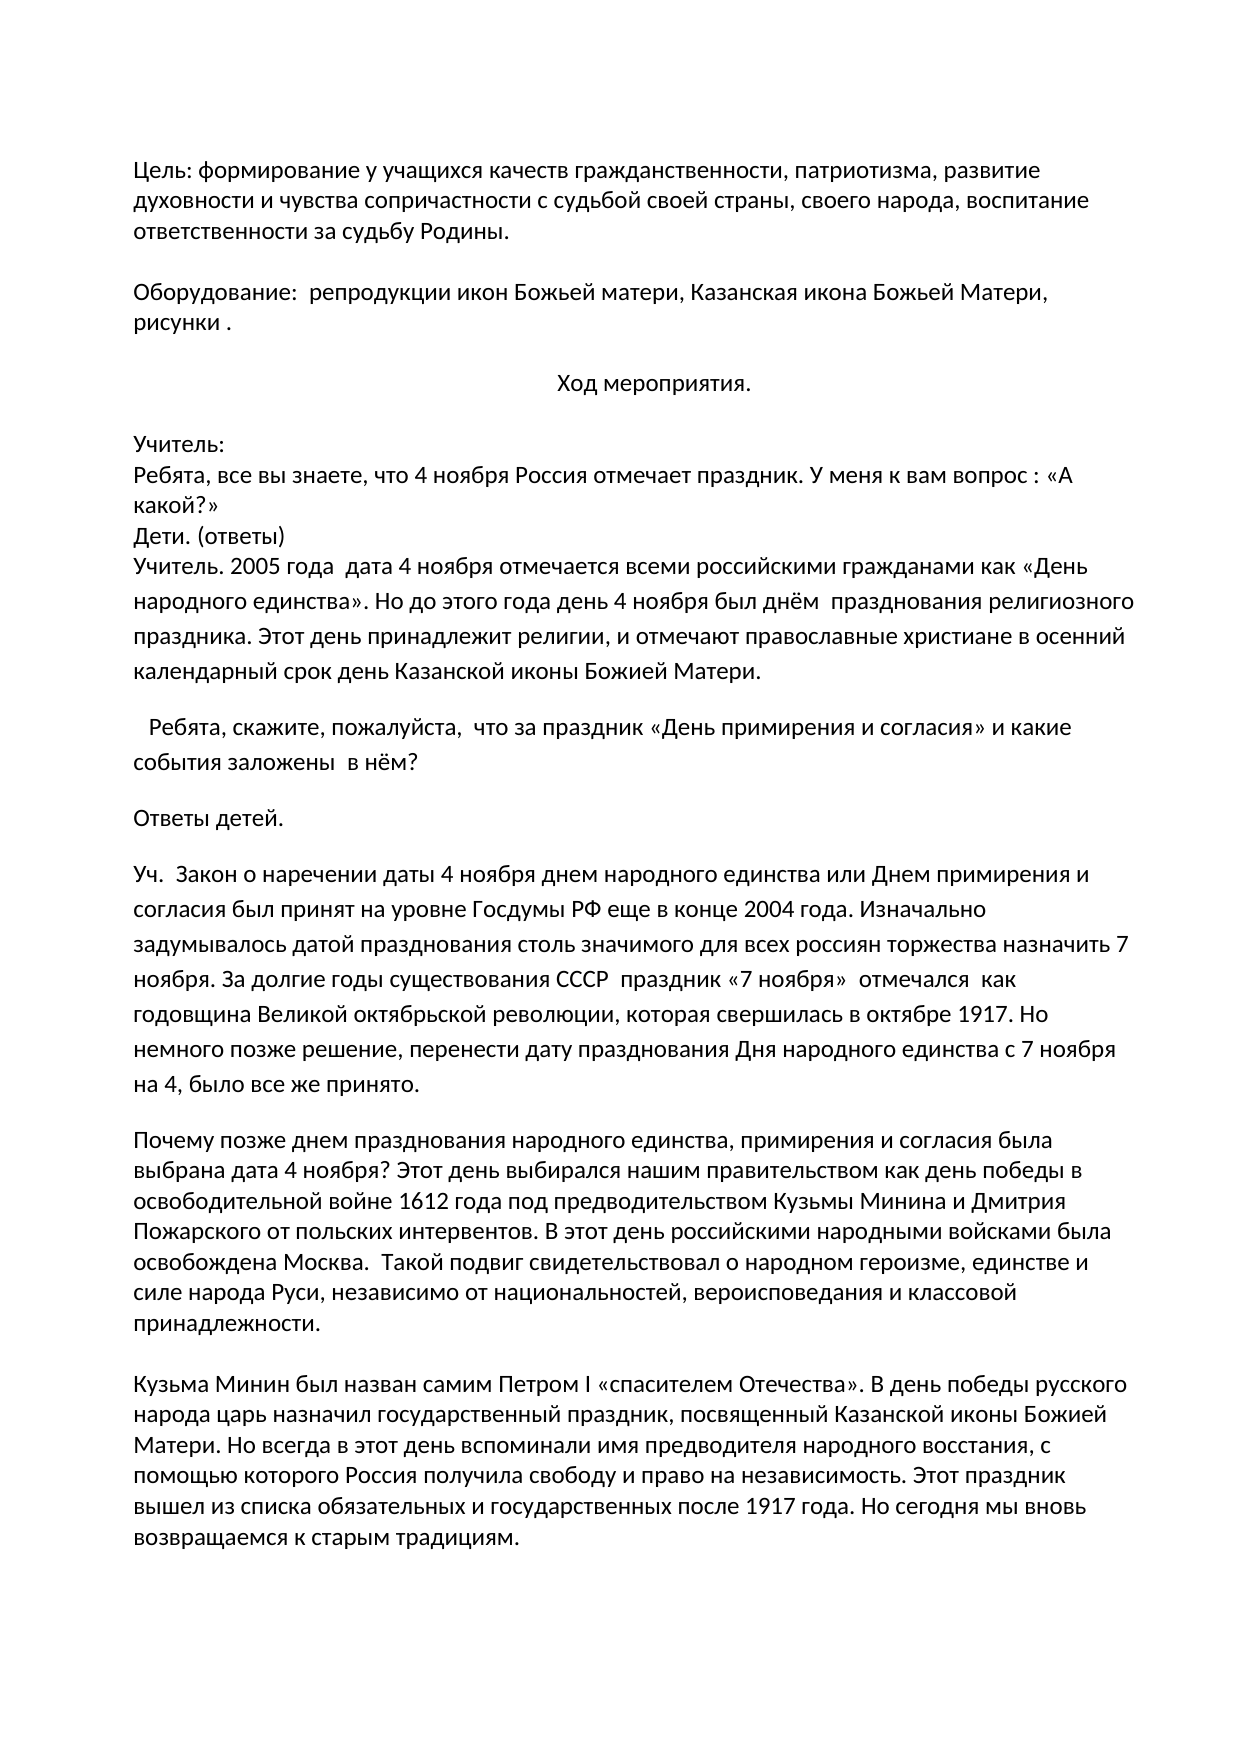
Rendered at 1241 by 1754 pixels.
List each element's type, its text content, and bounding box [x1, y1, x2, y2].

text Оборудование: репродукции икон Божьей матери, Казанская икона Божьей Матери, рисунки . [133, 276, 1137, 337]
text Кузьма Минин был назван самим Петром I «спасителем Отечества». В день победы русского народа царь назначил государственный праздник, посвященный Казанской иконы Божией Матери. Но всегда в этот день вспоминали имя предводителя народного восстания, с помощью которого Россия получила свободу и право на независимость. Этот праздник вышел из списка обязательных и государственных после 1917 года. Но сегодня мы вновь возвращаемся к старым традициям. [133, 1368, 1137, 1551]
text Уч. Закон о наречении даты 4 ноября днем народного единства или Днем примирения и согласия был принят на уровне Госдумы РФ еще в конце 2004 года. Изначально задумывалось датой празднования столь значимого для всех россиян торжества назначить 7 ноября. За долгие годы существования СССР праздник «7 ноября» отмечался как годовщина Великой октябрьской революции, которая свершилась в октябре 1917. Но немного позже решение, перенести дату празднования Дня народного единства с 7 ноября на 4, было все же принято. [133, 858, 1137, 1098]
text Ответы детей. [133, 802, 1137, 833]
text Цель: формирование у учащихся качеств гражданственности, патриотизма, развитие духовности и чувства сопричастности с судьбой своей страны, своего народа, воспитание ответственности за судьбу Родины. [133, 154, 1137, 245]
text Почему позже днем празднования народного единства, примирения и согласия была выбрана дата 4 ноября? Этот день выбирался нашим правительством как день победы в освободительной войне 1612 года под предводительством Кузьмы Минина и Дмитрия Пожарского от польских интервентов. В этот день российскими народными войсками была освобождена Москва. Такой подвиг свидетельствовал о народном героизме, единстве и силе народа Руси, независимо от национальностей, вероисповедания и классовой принадлежности. [133, 1124, 1137, 1337]
text Дети. (ответы) [133, 520, 1137, 551]
text Учитель. 2005 года дата 4 ноября отмечается всеми российскими гражданами как «День народного единства». Но до этого года день 4 ноября был днём празднования религиозного праздника. Этот день принадлежит религии, и отмечают православные христиане в осенний календарный срок день Казанской иконы Божией Матери. [133, 551, 1137, 686]
text Учитель: [133, 428, 1137, 459]
text Ход мероприятия. [133, 367, 1137, 398]
text Ребята, скажите, пожалуйста, что за праздник «День примирения и согласия» и какие события заложены в нём? [133, 711, 1137, 777]
text Ребята, все вы знаете, что 4 ноября Россия отмечает праздник. У меня к вам вопрос : «А какой?» [133, 459, 1137, 520]
